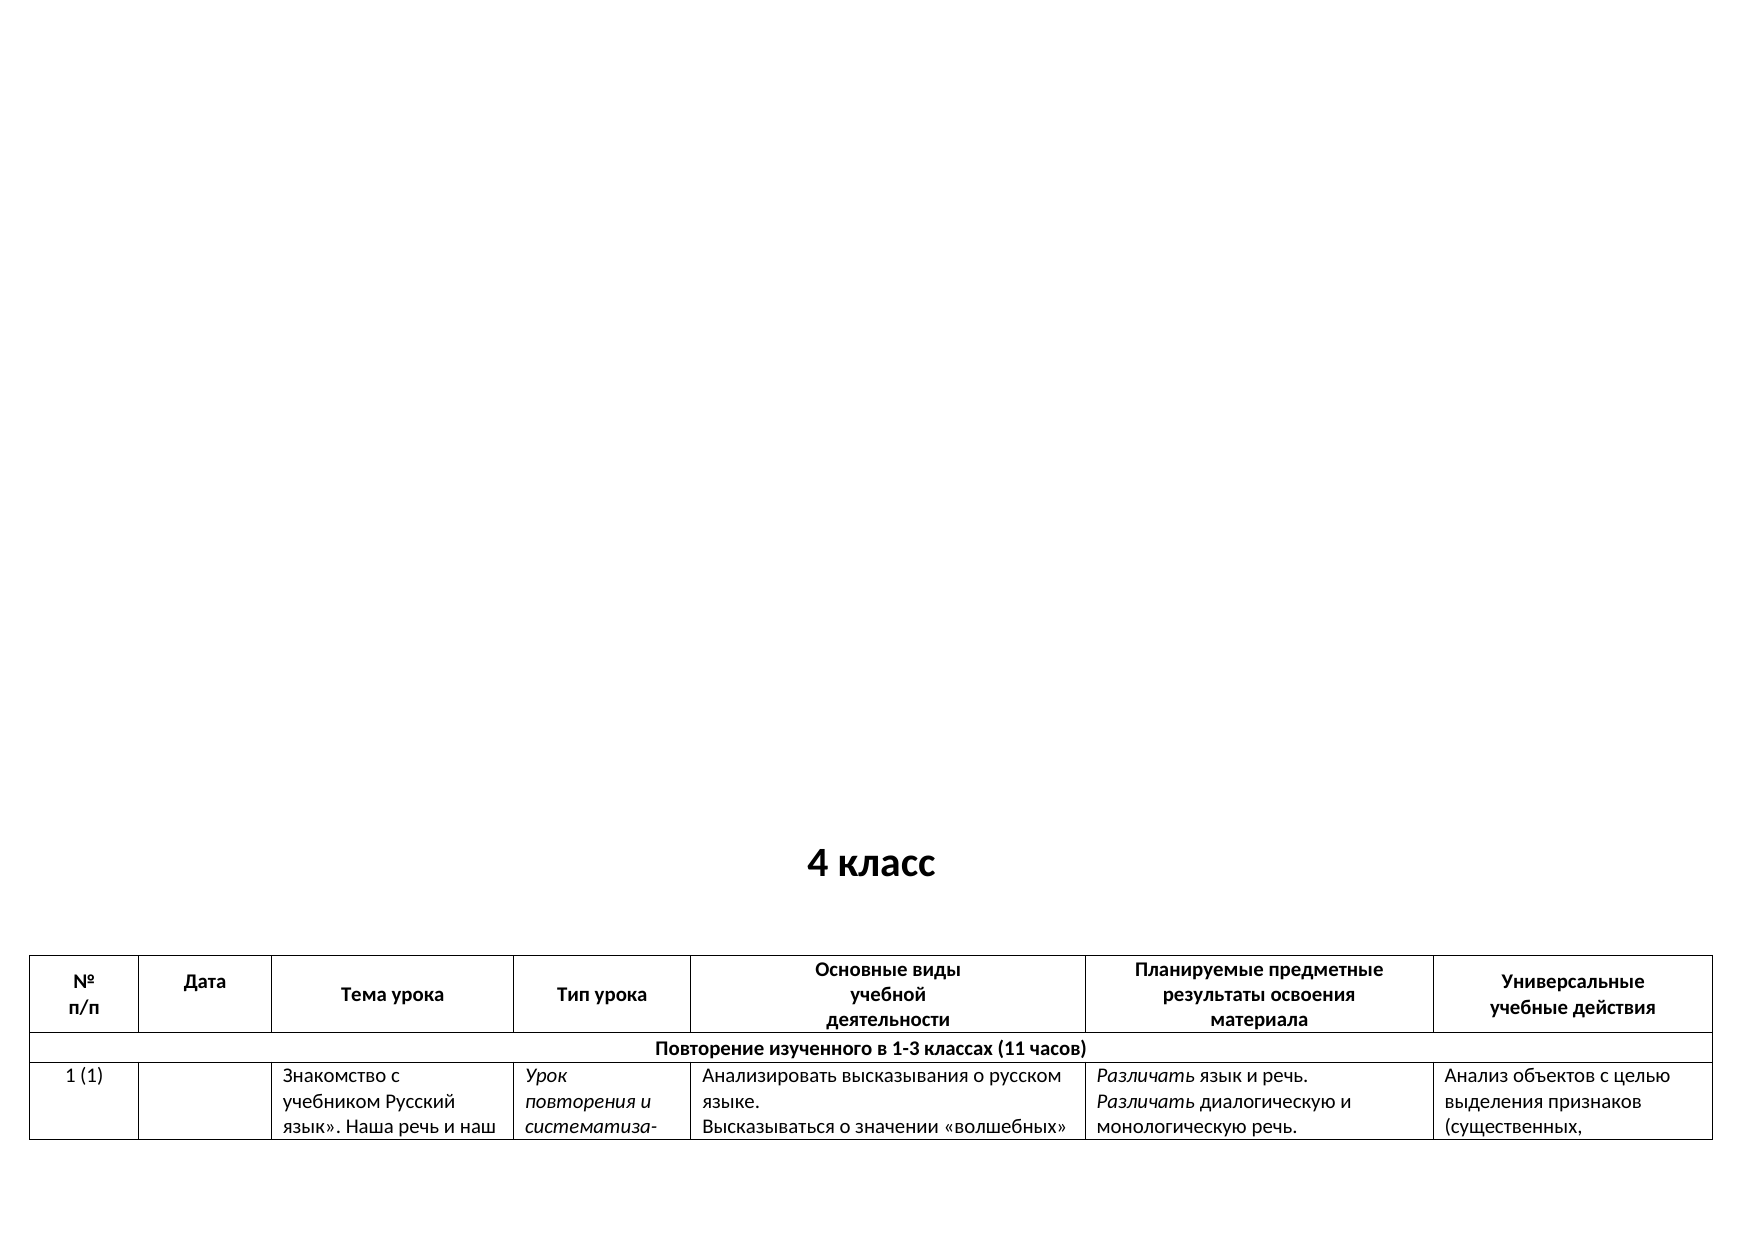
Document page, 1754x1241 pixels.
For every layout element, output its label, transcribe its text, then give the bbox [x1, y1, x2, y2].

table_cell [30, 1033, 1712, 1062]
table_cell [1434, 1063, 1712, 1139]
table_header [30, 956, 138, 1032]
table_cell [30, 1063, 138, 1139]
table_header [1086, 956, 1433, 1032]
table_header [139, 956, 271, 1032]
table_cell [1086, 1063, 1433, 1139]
text 4 класс [29, 836, 1713, 887]
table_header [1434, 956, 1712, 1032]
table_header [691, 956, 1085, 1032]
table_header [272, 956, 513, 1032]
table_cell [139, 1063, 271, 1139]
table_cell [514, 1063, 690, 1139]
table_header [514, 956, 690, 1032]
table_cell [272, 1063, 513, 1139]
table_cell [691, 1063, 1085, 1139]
